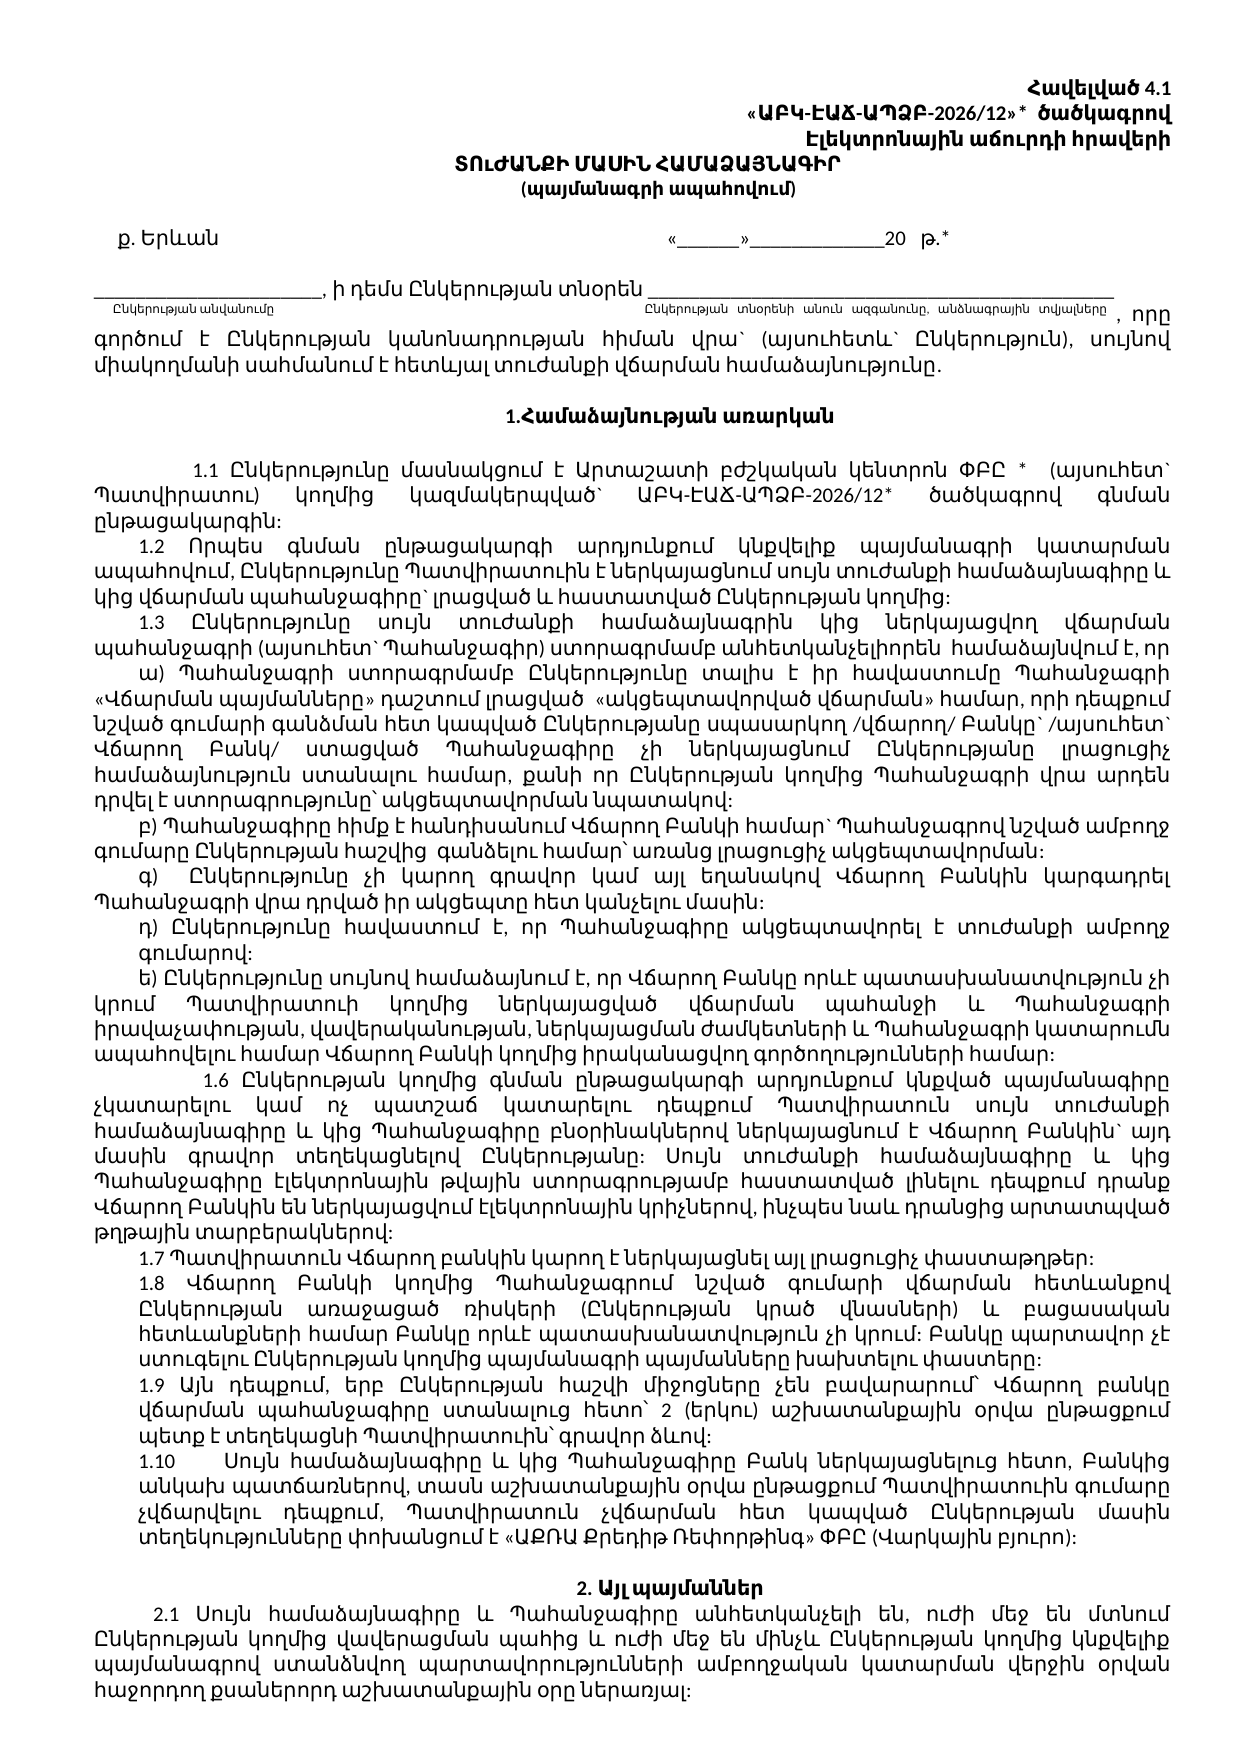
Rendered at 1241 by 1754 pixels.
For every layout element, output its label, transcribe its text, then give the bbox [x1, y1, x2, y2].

text ա) Պահանջագրի ստորագրմամբ Ընկերությունը տալիս է իր հավաստումը Պահանջագրի «Վճարման պայմանները» դաշտում լրացված «ակցեպտավորված վճարման» համար, որի դեպքում նշված գումարի գանձման հետ կապված Ընկերությանը սպասարկող /վճարող/ Բանկը` /այսուհետ` Վճարող Բանկ/ ստացված Պահանջագիրը չի ներկայացնում Ընկերությանը լրացուցիչ համաձայնություն ստանալու համար, քանի որ Ընկերության կողմից Պահանջագրի վրա արդեն դրվել է ստորագրությունը՝ ակցեպտավորման նպատակով: [94, 660, 1171, 813]
text ՏՈւԺԱՆՔԻ ՄԱՍԻՆ ՀԱՄԱՁԱՅՆԱԳԻՐ [94, 151, 1171, 177]
text 1.2 Որպես գնման ընթացակարգի արդյունքում կնքվելիք պայմանագրի կատարման ապահովում, Ընկերությունը Պատվիրատուին է ներկայացնում սույն տուժանքի համաձայնագիրը և կից վճարման պահանջագիրը` լրացված և հաստատված Ընկերության կողմից: [94, 533, 1171, 609]
text ______________________, ի դեմս Ընկերության տնօրեն _____________________________________________ [94, 276, 1171, 301]
text 1.7 Պատվիրատուն Վճարող բանկին կարող է ներկայացնել այլ լրացուցիչ փաստաթղթեր: [138, 1245, 1171, 1270]
text 2. Այլ պայմաններ [169, 1575, 1171, 1601]
text գ) Ընկերությունը չի կարող գրավոր կամ այլ եղանակով Վճարող Բանկին կարգադրել Պահանջագրի վրա դրված իր ակցեպտը հետ կանչելու մասին: [94, 864, 1171, 914]
text 1.3 Ընկերությունը սույն տուժանքի համաձայնագրին կից ներկայացվող վճարման պահանջագրի (այսուհետ` Պահանջագիր) ստորագրմամբ անհետկանչելիորեն համաձայնվում է, որ [94, 609, 1171, 660]
text 1.1 Ընկերությունը մասնակցում է Արտաշատի բժշկական կենտրոն ՓԲԸ * (այսուհետ` Պատվիրատու) կողմից կազմակերպված` ԱԲԿ-ԷԱՃ-ԱՊՁԲ-2026/12* ծածկագրով գնման ընթացակարգին: [94, 457, 1171, 533]
text 1.Համաձայնության առարկան [169, 403, 1171, 428]
text 1.9 Այն դեպքում, երբ Ընկերության հաշվի միջոցները չեն բավարարում՝ Վճարող բանկը վճարման պահանջագիրը ստանալուց հետո՝ 2 (երկու) աշխատանքային օրվա ընթացքում պետք է տեղեկացնի Պատվիրատուին՝ գրավոր ձևով: [138, 1372, 1171, 1448]
text 1.10 Սույն համաձայնագիրը և կից Պահանջագիրը Բանկ ներկայացնելուց հետո, Բանկից անկախ պատճառներով, տասն աշխատանքային օրվա ընթացքում Պատվիրատուին գումարը չվճարվելու դեպքում, Պատվիրատուն չվճարման հետ կապված Ընկերության մասին տեղեկությունները փոխանցում է «ԱՔՌԱ Քրեդիթ Ռեփորթինգ» ՓԲԸ (Վարկային բյուրո): [138, 1448, 1171, 1550]
text 1.6 Ընկերության կողմից գնման ընթացակարգի արդյունքում կնքված պայմանագիրը չկատարելու կամ ոչ պատշաճ կատարելու դեպքում Պատվիրատուն սույն տուժանքի համաձայնագիրը և կից Պահանջագիրը բնօրինակներով ներկայացնում է Վճարող Բանկին` այդ մասին գրավոր տեղեկացնելով Ընկերությանը: Սույն տուժանքի համաձայնագիրը և կից Պահանջագիրը էլեկտրոնային թվային ստորագրությամբ հաստատված լինելու դեպքում դրանք Վճարող Բանկին են ներկայացվում էլեկտրոնային կրիչներով, ինչպես նաև դրանցից արտատպված թղթային տարբերակներով: [94, 1067, 1171, 1245]
text Էլեկտրոնային աճուրդի հրավերի [94, 126, 1171, 151]
text ք. Երևան «______»_____________20 թ.* [94, 225, 1171, 250]
text 2.1 Սույն համաձայնագիրը և Պահանջագիրը անհետկանչելի են, ուժի մեջ են մտնում Ընկերության կողմից վավերացման պահից և ուժի մեջ են մինչև Ընկերության կողմից կնքվելիք պայմանագրով ստանձնվող պարտավորությունների ամբողջական կատարման վերջին օրվան հաջորդող քսաներորդ աշխատանքային օրը ներառյալ: [94, 1601, 1171, 1702]
text բ) Պահանջագիրը հիմք է հանդիսանում Վճարող Բանկի համար` Պահանջագրով նշված ամբողջ գումարը Ընկերության հաշվից գանձելու համար՝ առանց լրացուցիչ ակցեպտավորման: [94, 813, 1171, 864]
text (պայմանագրի ապահովում) [94, 177, 1171, 199]
text 1.8 Վճարող Բանկի կողմից Պահանջագրում նշված գումարի վճարման հետևանքով Ընկերության առաջացած ռիսկերի (Ընկերության կրած վնասների) և բացասական հետևանքների համար Բանկը որևէ պատասխանատվություն չի կրում: Բանկը պարտավոր չէ ստուգելու Ընկերության կողմից պայմանագրի պայմանները խախտելու փաստերը: [138, 1270, 1171, 1372]
text դ) Ընկերությունը հավաստում է, որ Պահանջագիրը ակցեպտավորել է տուժանքի ամբողջ գումարով: [138, 914, 1171, 965]
text «ԱԲԿ-ԷԱՃ-ԱՊՁԲ-2026/12»* ծածկագրով [94, 100, 1171, 126]
text ե) Ընկերությունը սույնով համաձայնում է, որ Վճարող Բանկը որևէ պատասխանատվություն չի կրում Պատվիրատուի կողմից ներկայացված վճարման պահանջի և Պահանջագրի իրավաչափության, վավերականության, ներկայացման ժամկետների և Պահանջագրի կատարումն ապահովելու համար Վճարող Բանկի կողմից իրականացվող գործողությունների համար: [94, 965, 1171, 1067]
text Ընկերության անվանումը Ընկերության տնօրենի անուն ազգանունը, անձնագրային տվյալները , որը գործում է Ընկերության կանոնադրության հիման վրա` (այսուհետև` Ընկերություն), սույնով միակողմանի սահմանում է հետևյալ տուժանքի վճարման համաձայնությունը. [94, 301, 1171, 377]
text Հավելված 4.1 [94, 75, 1171, 100]
